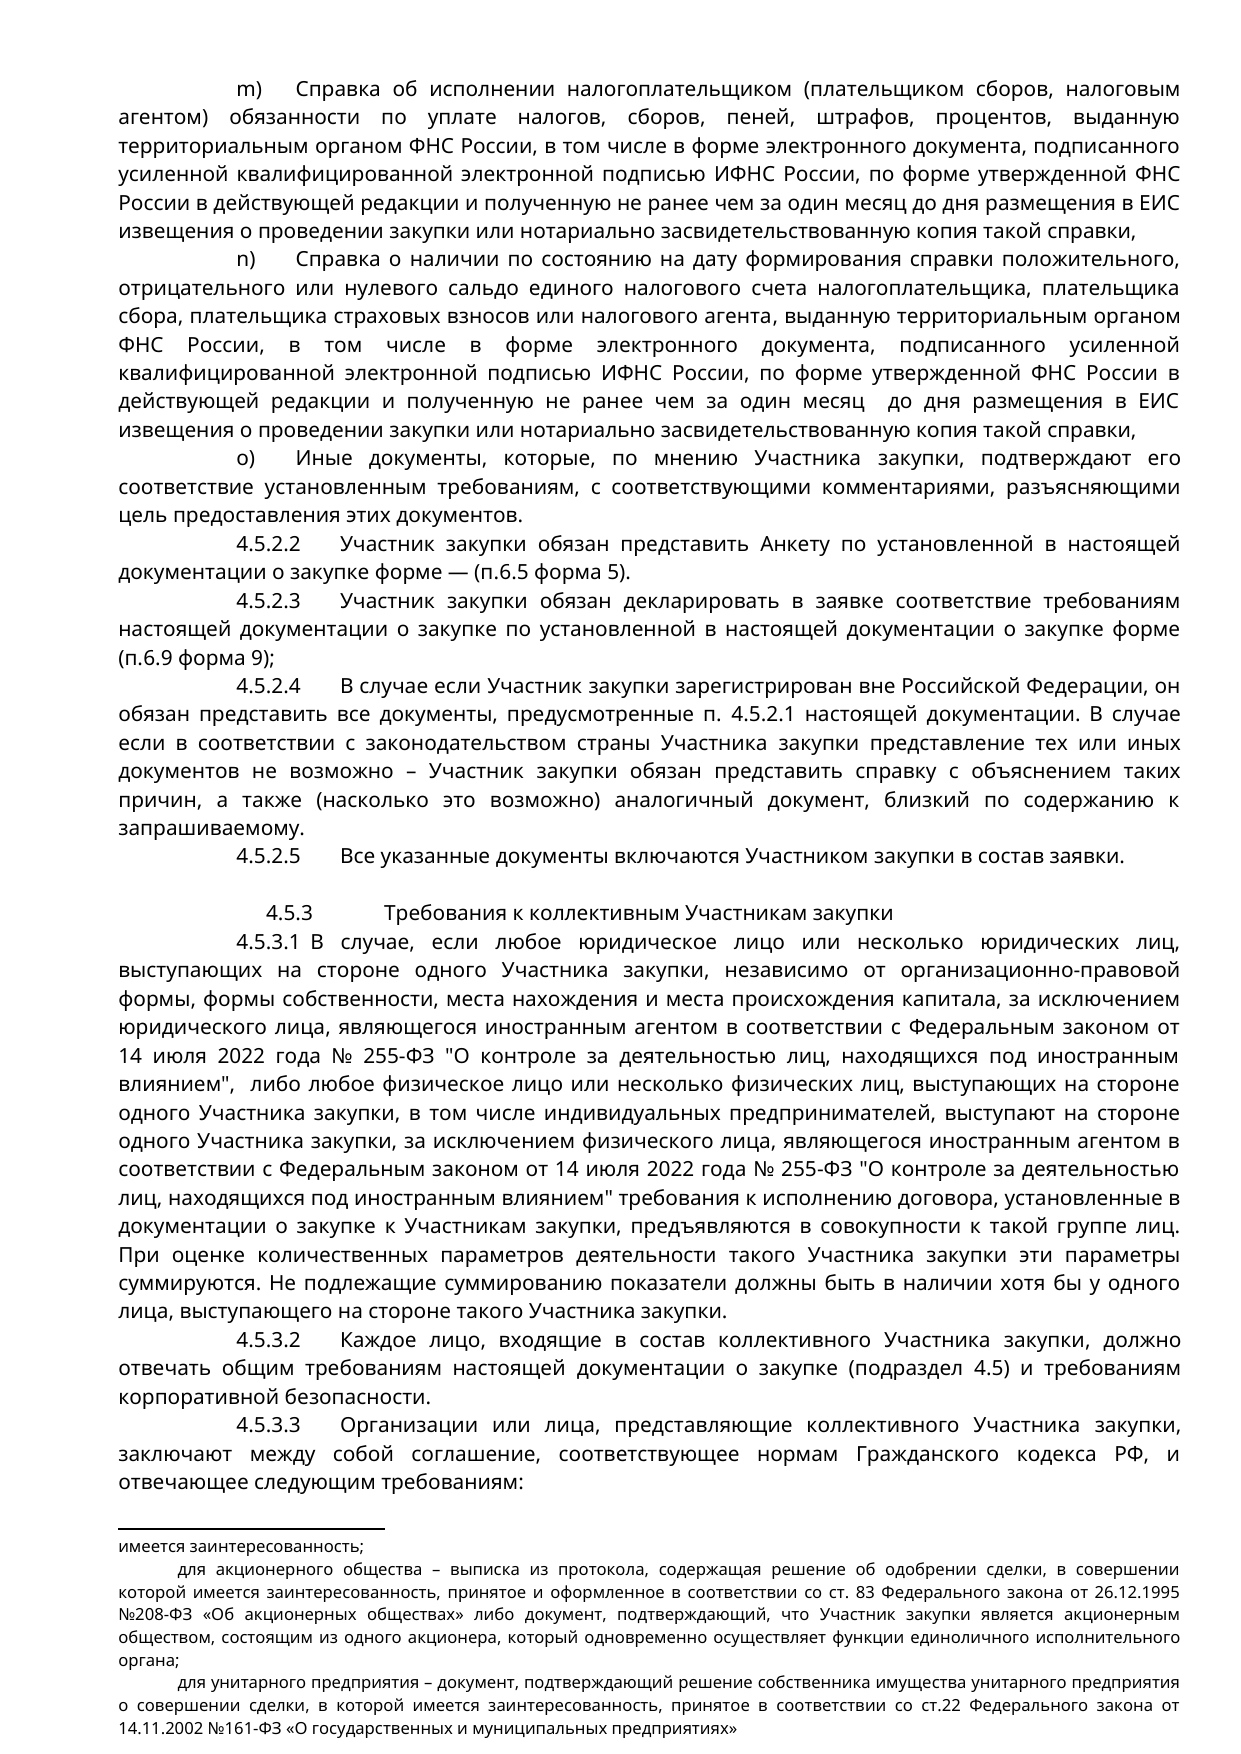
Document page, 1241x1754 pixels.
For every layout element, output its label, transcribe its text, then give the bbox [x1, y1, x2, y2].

list В случае если Участник закупки зарегистрирован вне Российской Федерации, он обязан представить все документы, предусмотренные п. 4.5.2.1 настоящей документации. В случае если в соответствии с законодательством страны Участника закупки представление тех или иных документов не возможно – Участник закупки обязан представить справку с объяснением таких причин, а также (насколько это возможно) аналогичный документ, близкий по содержанию к запрашиваемому. [118, 671, 1181, 842]
list Требования к коллективным Участникам закупки [266, 898, 1181, 927]
list Участник закупки обязан представить Анкету по установленной в настоящей документации о закупке форме — (п.6.5 форма 5). [118, 529, 1181, 586]
list В случае, если любое юридическое лицо или несколько юридических лиц, выступающих на стороне одного Участника закупки, независимо от организационно-правовой формы, формы собственности, места нахождения и места происхождения капитала, за исключением юридического лица, являющегося иностранным агентом в соответствии с Федеральным законом от 14 июля 2022 года № 255-ФЗ "О контроле за деятельностью лиц, находящихся под иностранным влиянием", либо любое физическое лицо или несколько физических лиц, выступающих на стороне одного Участника закупки, в том числе индивидуальных предпринимателей, выступают на стороне одного Участника закупки, за исключением физического лица, являющегося иностранным агентом в соответствии с Федеральным законом от 14 июля 2022 года № 255-ФЗ "О контроле за деятельностью лиц, находящихся под иностранным влиянием" требования к исполнению договора, установленные в документации о закупке к Участникам закупки, предъявляются в совокупности к такой группе лиц. При оценке количественных параметров деятельности такого Участника закупки эти параметры суммируются. Не подлежащие суммированию показатели должны быть в наличии хотя бы у одного лица, выступающего на стороне такого Участника закупки. [118, 927, 1181, 1325]
list Участник закупки обязан декларировать в заявке соответствие требованиям настоящей документации о закупке по установленной в настоящей документации о закупке форме (п.6.9 форма 9); [118, 586, 1181, 671]
list Иные документы, которые, по мнению Участника закупки, подтверждают его соответствие установленным требованиям, с соответствующими комментариями, разъясняющими цель предоставления этих документов. [118, 443, 1181, 529]
list Все указанные документы включаются Участником закупки в состав заявки. [118, 842, 1181, 870]
list Организации или лица, представляющие коллективного Участника закупки, заключают между собой соглашение, соответствующее нормам Гражданского кодекса РФ, и отвечающее следующим требованиям: [118, 1410, 1181, 1496]
list Справка об исполнении налогоплательщиком (плательщиком сборов, налоговым агентом) обязанности по уплате налогов, сборов, пеней, штрафов, процентов, выданную территориальным органом ФНС России, в том числе в форме электронного документа, подписанного усиленной квалифицированной электронной подписью ИФНС России, по форме утвержденной ФНС России в действующей редакции и полученную не ранее чем за один месяц до дня размещения в ЕИС извещения о проведении закупки или нотариально засвидетельствованную копия такой справки, [118, 74, 1181, 244]
list Справка о наличии по состоянию на дату формирования справки положительного, отрицательного или нулевого сальдо единого налогового счета налогоплательщика, плательщика сбора, плательщика страховых взносов или налогового агента, выданную территориальным органом ФНС России, в том числе в форме электронного документа, подписанного усиленной квалифицированной электронной подписью ИФНС России, по форме утвержденной ФНС России в действующей редакции и полученную не ранее чем за один месяц до дня размещения в ЕИС извещения о проведении закупки или нотариально засвидетельствованную копия такой справки, [118, 244, 1181, 443]
list Каждое лицо, входящие в состав коллективного Участника закупки, должно отвечать общим требованиям настоящей документации о закупке (подраздел 4.5) и требованиям корпоративной безопасности. [118, 1325, 1181, 1410]
